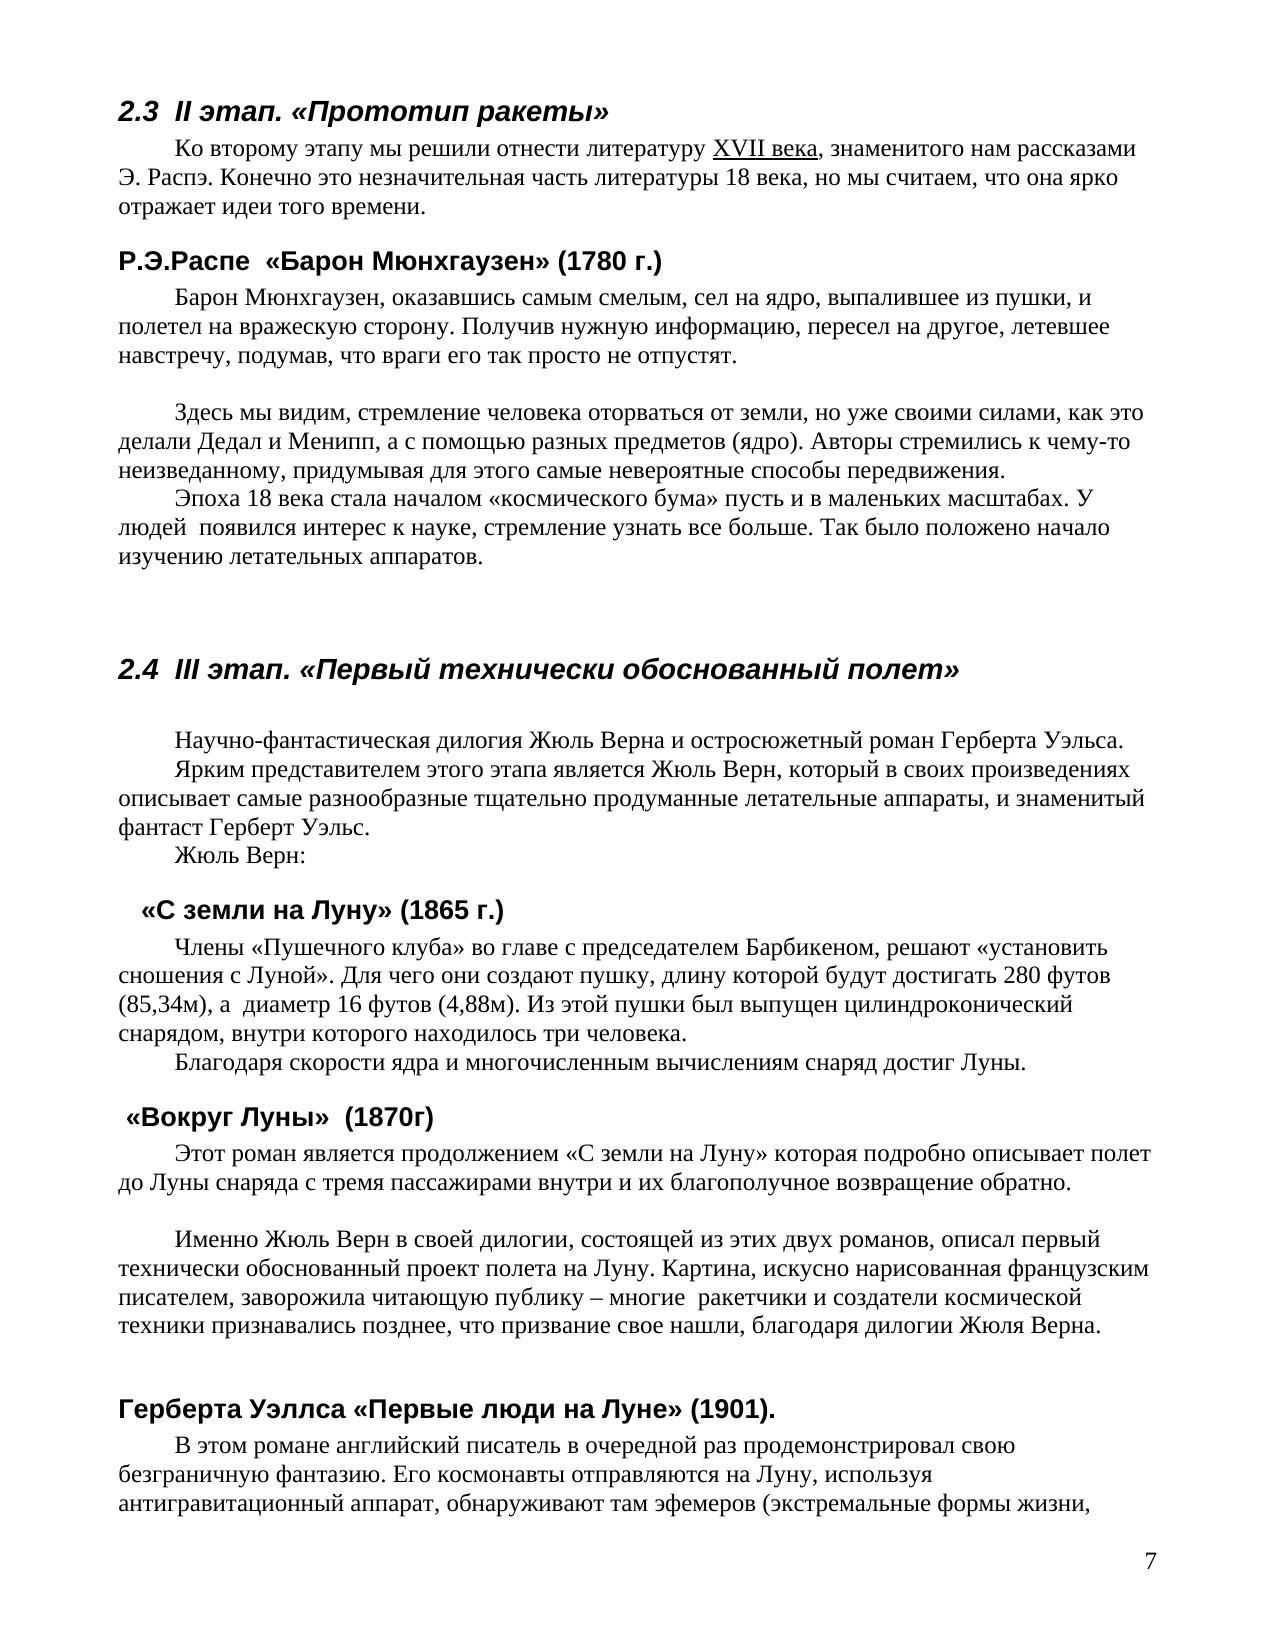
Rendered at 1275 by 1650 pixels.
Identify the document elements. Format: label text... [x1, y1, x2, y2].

text Жюль Верн: [118, 841, 1157, 869]
text Здесь мы видим, стремление человека оторваться от земли, но уже своими силами, как это делали Дедал и Менипп, а с помощью разных предметов (ядро). Авторы стремились к чему-то неизведанному, придумывая для этого самые невероятные способы передвижения. [118, 397, 1157, 483]
text Барон Мюнхгаузен, оказавшись самым смелым, сел на ядро, выпалившее из пушки, и полетел на вражескую сторону. Получив нужную информацию, пересел на другое, летевшее навстречу, подумав, что враги его так просто не отпустят. [118, 282, 1157, 368]
text Этот роман является продолжением «С земли на Луну» которая подробно описывает полет до Луны снаряда с тремя пассажирами внутри и их благополучное возвращение обратно. [118, 1138, 1157, 1196]
subtitle «С земли на Луну» (.) [118, 894, 1157, 926]
subtitle Герберта Уэллса «Первые люди на Луне» (1901). [118, 1393, 1157, 1424]
subtitle «Вокруг Луны» (1870г) [118, 1101, 1157, 1132]
subtitle 2.4 III этап. «Первый технически обоснованный полет» [118, 652, 1157, 686]
subtitle 2.3 II этап. «Прототип ракеты» [118, 94, 1157, 127]
subtitle Р.Э.Распе «Барон Мюнхгаузен» (.) [118, 245, 1157, 276]
text Члены «Пушечного клуба» во главе с председателем Барбикеном, решают «установить сношения с Луной». Для чего они создают пушку, длину которой будут достигать (85,34м), а диаметр (4,88м). Из этой пушки был выпущен цилиндроконический снарядом, внутри которого находилось три человека. [118, 932, 1157, 1047]
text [118, 1431, 1157, 1517]
text Эпоха 18 века стала началом «космического бума» пусть и в маленьких масштабах. У людей появился интерес к науке, стремление узнать все больше. Так было положено начало изучению летательных аппаратов. [118, 483, 1157, 570]
text Научно-фантастическая дилогия Жюль Верна и остросюжетный роман Герберта Уэльса. [118, 726, 1157, 754]
text Ко второму этапу мы решили отнести литературу XVII века, знаменитого нам рассказами Э. Распэ. Конечно это незначительная часть литературы 18 века, но мы считаем, что она ярко отражает идеи того времени. [118, 133, 1157, 220]
text Именно Жюль Верн в своей дилогии, состоящей из этих двух романов, описал первый технически обоснованный проект полета на Луну. Картина, искусно нарисованная французским писателем, заворожила читающую публику – многие ракетчики и создатели космической техники признавались позднее, что призвание свое нашли, благодаря дилогии Жюля Верна. [118, 1224, 1157, 1339]
text Ярким представителем этого этапа является Жюль Верн, который в своих произведениях описывает самые разнообразные тщательно продуманные летательные аппараты, и знаменитый фантаст Герберт Уэльс. [118, 754, 1157, 841]
text Благодаря скорости ядра и многочисленным вычислениям снаряд достиг Луны. [118, 1047, 1157, 1076]
